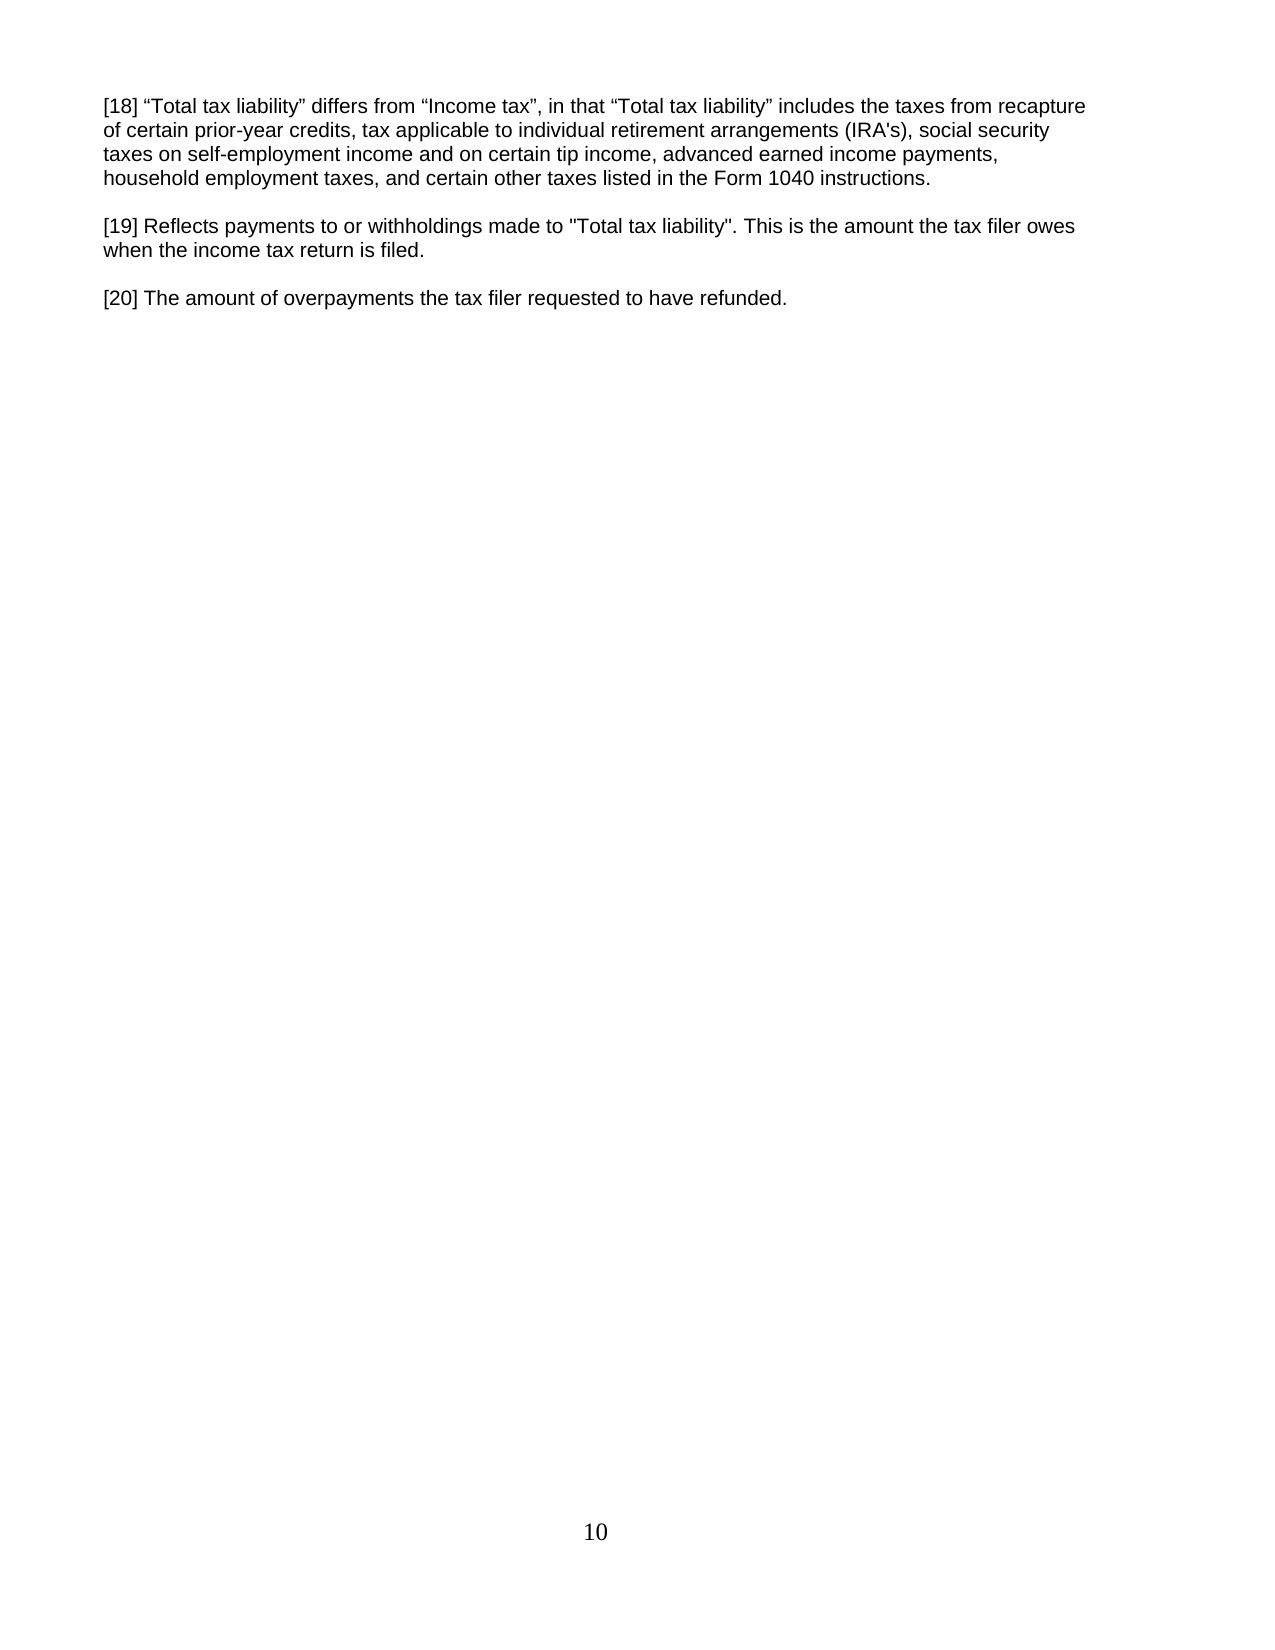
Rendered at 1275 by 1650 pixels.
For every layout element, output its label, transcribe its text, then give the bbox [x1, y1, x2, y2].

text [20] The amount of overpayments the tax filer requested to have refunded. [103, 285, 1087, 309]
text [18] “Total tax liability” differs from “Income tax”, in that “Total tax liability” includes the taxes from recapture of certain prior-year credits, tax applicable to individual retirement arrangements (IRA's), social security taxes on self-employment income and on certain tip income, advanced earned income payments, household employment taxes, and certain other taxes listed in the Form 1040 instructions. [103, 94, 1087, 189]
text [19] Reflects payments to or withholdings made to "Total tax liability". This is the amount the tax filer owes when the income tax return is filed. [103, 213, 1087, 261]
